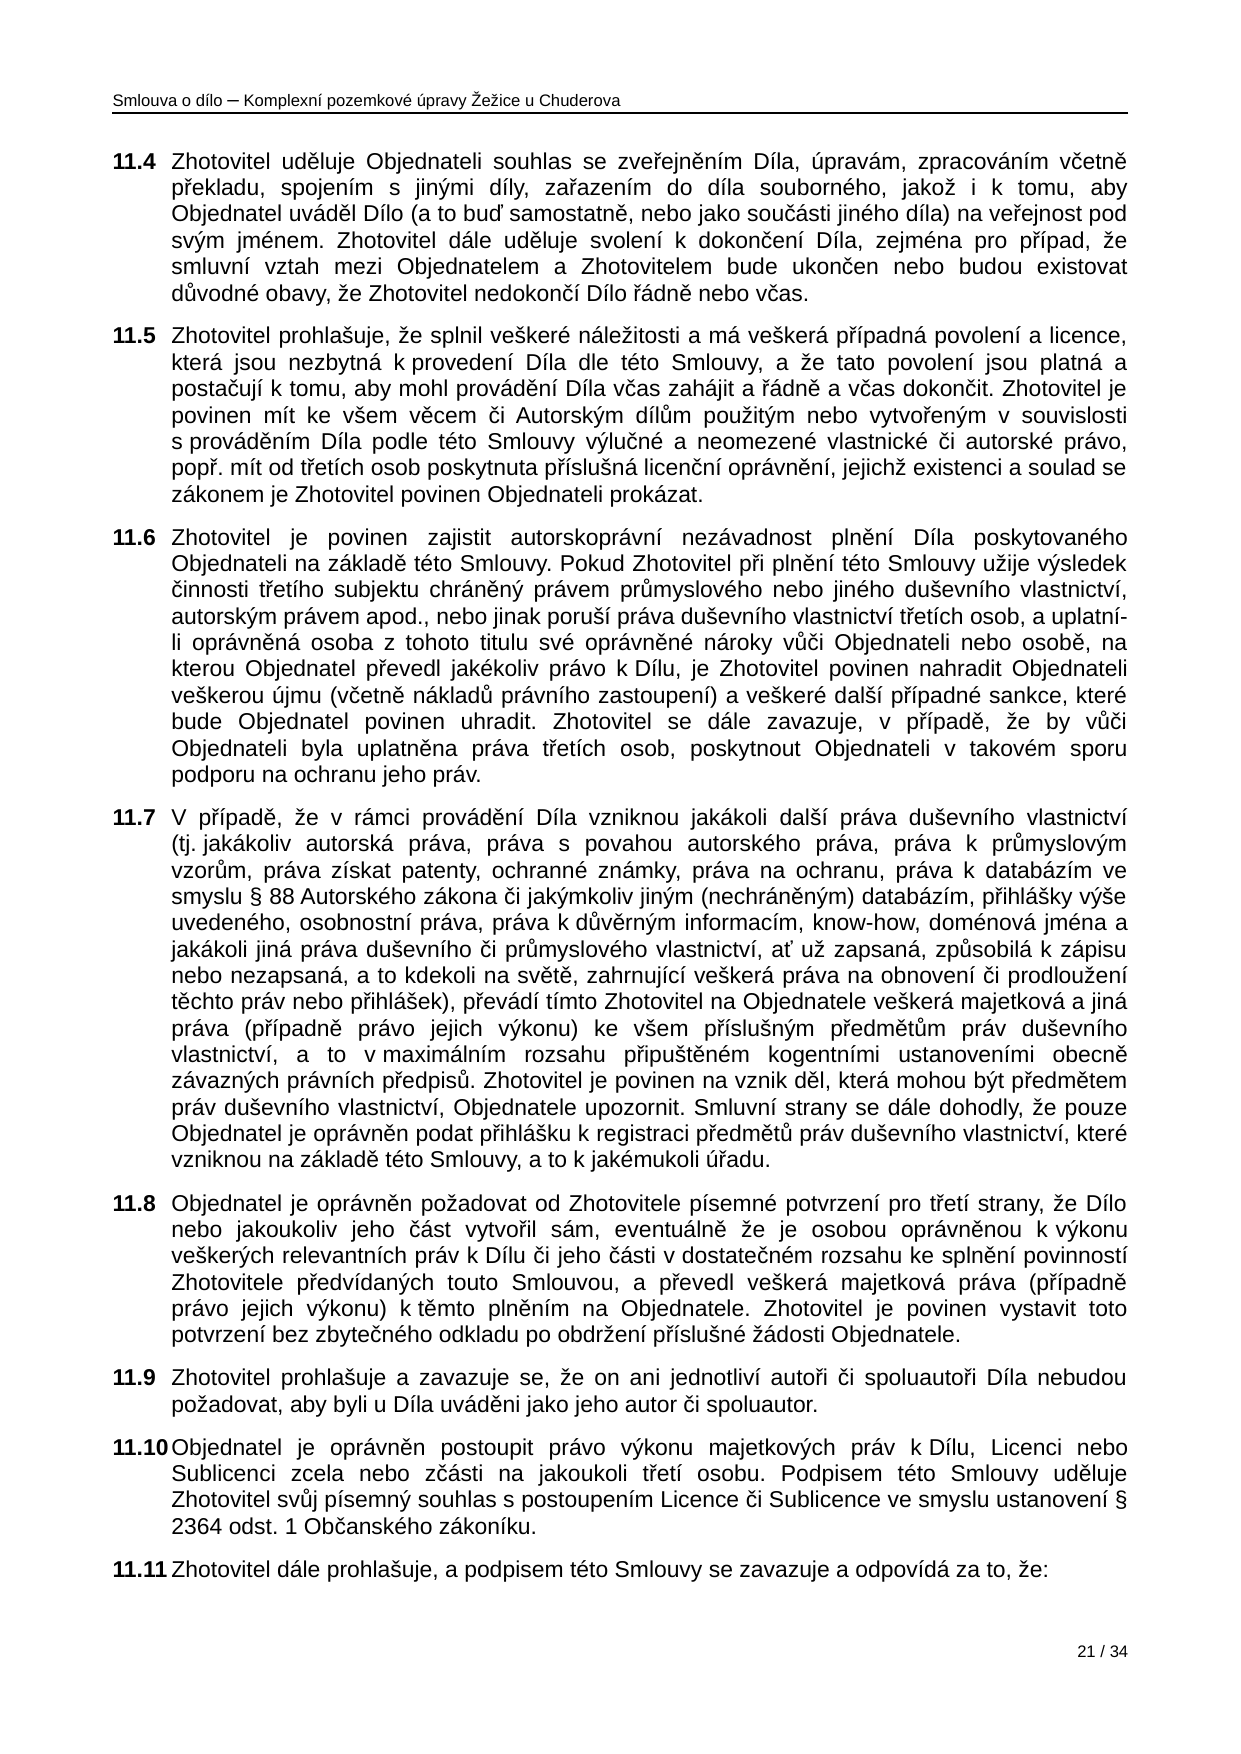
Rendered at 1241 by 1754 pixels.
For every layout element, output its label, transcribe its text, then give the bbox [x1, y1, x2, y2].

text Zhotovitel uděluje Objednateli souhlas se zveřejněním Díla, úpravám, zpracováním včetně překladu, spojením s jinými díly, zařazením do díla souborného, jakož i k tomu, aby Objednatel uváděl Dílo (a to buď samostatně, nebo jako součásti jiného díla) na veřejnost pod svým jménem. Zhotovitel dále uděluje svolení k dokončení Díla, zejména pro případ, že smluvní vztah mezi Objednatelem a Zhotovitelem bude ukončen nebo budou existovat důvodné obavy, že Zhotovitel nedokončí Dílo řádně nebo včas. [112, 148, 1128, 306]
text Zhotovitel dále prohlašuje, a podpisem této Smlouvy se zavazuje a odpovídá za to, že: [112, 1556, 1128, 1582]
text Zhotovitel prohlašuje a zavazuje se, že on ani jednotliví autoři či spoluautoři Díla nebudou požadovat, aby byli u Díla uváděni jako jeho autor či spoluautor. [112, 1364, 1128, 1417]
text Objednatel je oprávněn postoupit právo výkonu majetkových práv k Dílu, Licenci nebo Sublicenci zcela nebo zčásti na jakoukoli třetí osobu. Podpisem této Smlouvy uděluje Zhotovitel svůj písemný souhlas s postoupením Licence či Sublicence ve smyslu ustanovení § 2364 odst. 1 Občanského zákoníku. [112, 1434, 1128, 1539]
text Zhotovitel prohlašuje, že splnil veškeré náležitosti a má veškerá případná povolení a licence, která jsou nezbytná k provedení Díla dle této Smlouvy, a že tato povolení jsou platná a postačují k tomu, aby mohl provádění Díla včas zahájit a řádně a včas dokončit. Zhotovitel je povinen mít ke všem věcem či Autorským dílům použitým nebo vytvořeným v souvislosti s prováděním Díla podle této Smlouvy výlučné a neomezené vlastnické či autorské právo, popř. mít od třetích osob poskytnuta příslušná licenční oprávnění, jejichž existenci a soulad se zákonem je Zhotovitel povinen Objednateli prokázat. [112, 322, 1128, 507]
text V případě, že v rámci provádění Díla vzniknou jakákoli další práva duševního vlastnictví (tj. jakákoliv autorská práva, práva s povahou autorského práva, práva k průmyslovým vzorům, práva získat patenty, ochranné známky, práva na ochranu, práva k databázím ve smyslu § 88 Autorského zákona či jakýmkoliv jiným (nechráněným) databázím, přihlášky výše uvedeného, osobnostní práva, práva k důvěrným informacím, know-how, doménová jména a jakákoli jiná práva duševního či průmyslového vlastnictví, ať už zapsaná, způsobilá k zápisu nebo nezapsaná, a to kdekoli na světě, zahrnující veškerá práva na obnovení či prodloužení těchto práv nebo přihlášek), převádí tímto Zhotovitel na Objednatele veškerá majetková a jiná práva (případně právo jejich výkonu) ke všem příslušným předmětům práv duševního vlastnictví, a to v maximálním rozsahu připuštěném kogentními ustanoveními obecně závazných právních předpisů. Zhotovitel je povinen na vznik děl, která mohou být předmětem práv duševního vlastnictví, Objednatele upozornit. Smluvní strany se dále dohodly, že pouze Objednatel je oprávněn podat přihlášku k registraci předmětů práv duševního vlastnictví, které vzniknou na základě této Smlouvy, a to k jakémukoli úřadu. [112, 804, 1128, 1173]
text Objednatel je oprávněn požadovat od Zhotovitele písemné potvrzení pro třetí strany, že Dílo nebo jakoukoliv jeho část vytvořil sám, eventuálně že je osobou oprávněnou k výkonu veškerých relevantních práv k Dílu či jeho části v dostatečném rozsahu ke splnění povinností Zhotovitele předvídaných touto Smlouvou, a převedl veškerá majetková práva (případně právo jejich výkonu) k těmto plněním na Objednatele. Zhotovitel je povinen vystavit toto potvrzení bez zbytečného odkladu po obdržení příslušné žádosti Objednatele. [112, 1189, 1128, 1348]
text Zhotovitel je povinen zajistit autorskoprávní nezávadnost plnění Díla poskytovaného Objednateli na základě této Smlouvy. Pokud Zhotovitel při plnění této Smlouvy užije výsledek činnosti třetího subjektu chráněný právem průmyslového nebo jiného duševního vlastnictví, autorským právem apod., nebo jinak poruší práva duševního vlastnictví třetích osob, a uplatní-li oprávněná osoba z tohoto titulu své oprávněné nároky vůči Objednateli nebo osobě, na kterou Objednatel převedl jakékoliv právo k Dílu, je Zhotovitel povinen nahradit Objednateli veškerou újmu (včetně nákladů právního zastoupení) a veškeré další případné sankce, které bude Objednatel povinen uhradit. Zhotovitel se dále zavazuje, v případě, že by vůči Objednateli byla uplatněna práva třetích osob, poskytnout Objednateli v takovém sporu podporu na ochranu jeho práv. [112, 524, 1128, 787]
